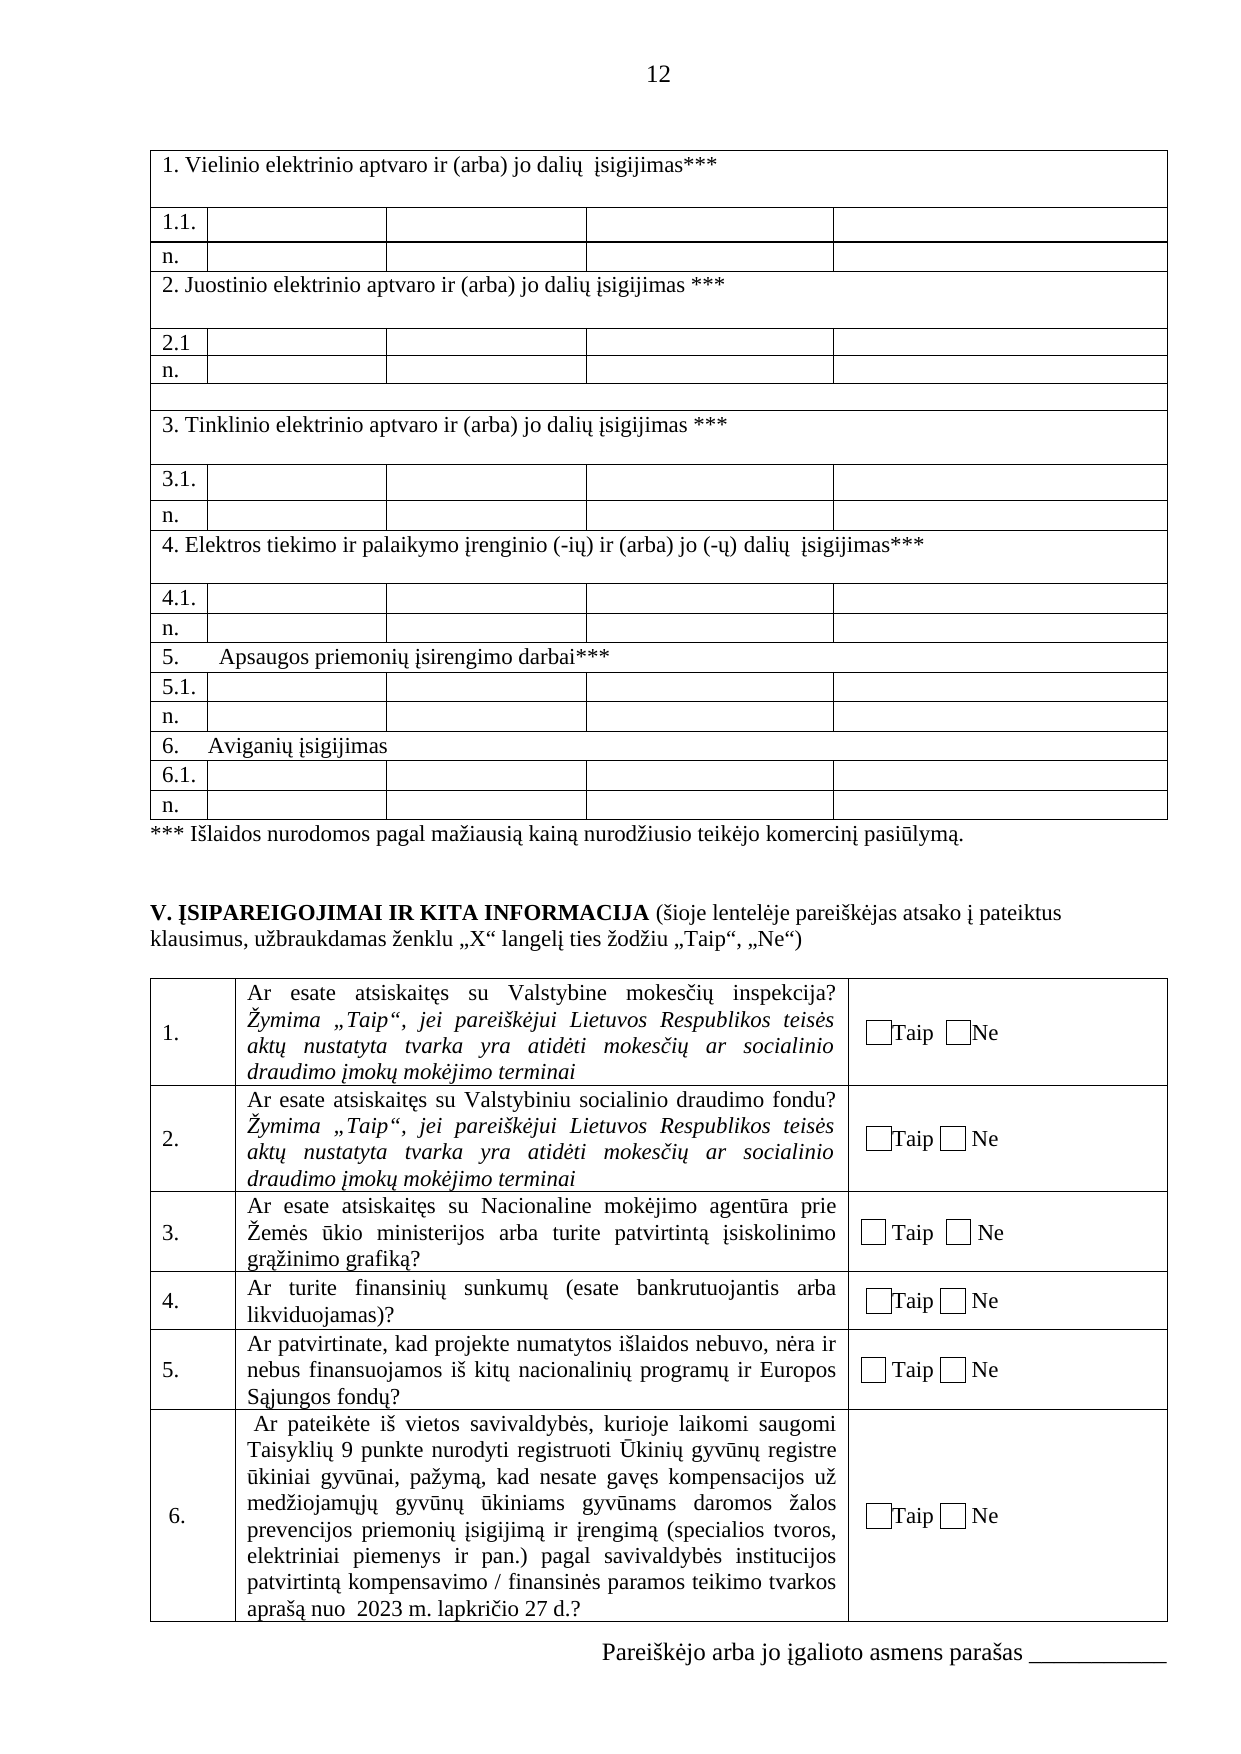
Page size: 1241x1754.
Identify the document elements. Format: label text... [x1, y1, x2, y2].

table_cell 3. Tinklinio elektrinio aptvaro ir (arba) jo dalių įsigijimas *** [151, 411, 1167, 464]
table_cell Ar turite finansinių sunkumų (esate bankrutuojantis arba likviduojamas)? [236, 1272, 848, 1329]
table_cell Ar patvirtinate, kad projekte numatytos išlaidos nebuvo, nėra ir nebus finansuojamos iš kitų nacionalinių programų ir Europos Sąjungos fondų? [236, 1330, 848, 1409]
text *** Išlaidos nurodomos pagal mažiausią kainą nurodžiusio teikėjo komercinį pasiūlymą. [150, 820, 1167, 847]
table_cell [208, 791, 386, 819]
table_cell 4. Elektros tiekimo ir palaikymo įrenginio (-ių) ir (arba) jo (-ų) dalių įsigijimas*** [151, 531, 1167, 583]
table_cell [208, 356, 386, 383]
table_cell [587, 465, 833, 500]
table_cell 4.1. [151, 584, 207, 613]
table_cell [208, 761, 386, 790]
table_cell Ar pateikėte iš vietos savivaldybės, kurioje laikomi saugomi Taisyklių 9 punkte nurodyti registruoti Ūkinių gyvūnų registre ūkiniai gyvūnai, pažymą, kad nesate gavęs kompensacijos už medžiojamųjų gyvūnų ūkiniams gyvūnams daromos žalos prevencijos priemonių įsigijimą ir įrengimą (specialios tvoros, elektriniai piemenys ir pan.) pagal savivaldybės institucijos patvirtintą kompensavimo / finansinės paramos teikimo tvarkos aprašą nuo 2023 m. lapkričio 27 d.? [236, 1410, 848, 1621]
table_cell [587, 702, 833, 731]
table_cell [208, 584, 386, 613]
table_cell [834, 243, 1167, 271]
table_cell Taip Ne [849, 1272, 1167, 1329]
table_cell [834, 329, 1167, 355]
table_cell 1. Vielinio elektrinio aptvaro ir (arba) jo dalių įsigijimas*** [151, 151, 1167, 207]
table_cell n. [151, 791, 207, 819]
table_cell 2.1 [151, 329, 207, 355]
table_cell [387, 208, 586, 241]
table_cell [834, 465, 1167, 500]
table_cell n. [151, 702, 207, 731]
table_cell [208, 702, 386, 731]
table_cell 1.1. [151, 208, 207, 241]
table_cell [587, 356, 833, 383]
table_cell 5. [151, 1330, 235, 1409]
table_cell [834, 501, 1167, 529]
table_cell 5.1. [151, 673, 207, 701]
table_cell [587, 791, 833, 819]
table_cell 4. [151, 1272, 235, 1329]
table_cell [834, 614, 1167, 642]
table_cell 5. [151, 643, 207, 672]
table_cell [208, 329, 386, 355]
table_cell [587, 614, 833, 642]
table_cell Taip Ne [849, 1086, 1167, 1191]
table_cell 2. Juostinio elektrinio aptvaro ir (arba) jo dalių įsigijimas *** [151, 272, 1167, 328]
table_cell [834, 761, 1167, 790]
table_cell [587, 208, 833, 241]
table_cell [387, 673, 586, 701]
table_cell [834, 208, 1167, 241]
table_cell [151, 384, 1167, 410]
table_header 1. [151, 979, 235, 1085]
table_cell [387, 465, 586, 500]
table_cell Ar esate atsiskaitęs su Valstybiniu socialinio draudimo fondu? Žymima „Taip“, jei pareiškėjui Lietuvos Respublikos teisės aktų nustatyta tvarka yra atidėti mokesčių ar socialinio draudimo įmokų mokėjimo terminai [236, 1086, 848, 1191]
table_cell [387, 761, 586, 790]
table_cell [387, 329, 586, 355]
table_cell 2. [151, 1086, 235, 1191]
table_cell [387, 614, 586, 642]
table_cell n. [151, 501, 207, 529]
table_cell Taip Ne [849, 1410, 1167, 1621]
table_cell 3. [151, 1192, 235, 1271]
text V. ĮSIPAREIGOJIMAI IR KITA INFORMACIJA (šioje lentelėje pareiškėjas atsako į pateiktus klausimus, užbraukdamas ženklu „X“ langelį ties žodžiu „Taip“, „Ne“) [150, 899, 1167, 952]
table_cell [387, 501, 586, 529]
table_cell Ar esate atsiskaitęs su Nacionaline mokėjimo agentūra prie Žemės ūkio ministerijos arba turite patvirtintą įsiskolinimo grąžinimo grafiką? [236, 1192, 848, 1271]
table_cell [587, 584, 833, 613]
table_cell [208, 243, 386, 271]
table_cell n. [151, 614, 207, 642]
table_cell [834, 791, 1167, 819]
table_cell Taip Ne [849, 1330, 1167, 1409]
table_cell 3.1. [151, 465, 207, 500]
table_header Taip Ne [849, 979, 1167, 1085]
table_cell [834, 673, 1167, 701]
table_cell [587, 673, 833, 701]
table_cell [387, 702, 586, 731]
table_cell [834, 702, 1167, 731]
table_cell [208, 208, 386, 241]
table_cell [208, 501, 386, 529]
table_cell [208, 614, 386, 642]
table_cell 6.1. [151, 761, 207, 790]
table_cell n. [151, 356, 207, 383]
table_cell 6. [151, 1410, 235, 1621]
table_cell [587, 501, 833, 529]
table_cell Apsaugos priemonių įsirengimo darbai*** [208, 643, 1167, 672]
table_cell Taip Ne [849, 1192, 1167, 1271]
table_cell [834, 356, 1167, 383]
table_cell [387, 791, 586, 819]
table_cell [387, 243, 586, 271]
table_cell [387, 356, 586, 383]
table_cell [587, 329, 833, 355]
table_cell [387, 584, 586, 613]
table_cell [587, 761, 833, 790]
table_header Ar esate atsiskaitęs su Valstybine mokesčių inspekcija? Žymima „Taip“, jei pareiškėjui Lietuvos Respublikos teisės aktų nustatyta tvarka yra atidėti mokesčių ar socialinio draudimo įmokų mokėjimo terminai [236, 979, 848, 1085]
table_cell [834, 584, 1167, 613]
table_cell [587, 243, 833, 271]
table_cell [208, 465, 386, 500]
table_cell n. [151, 243, 207, 271]
table_cell [208, 673, 386, 701]
table_cell 6. Aviganių įsigijimas [151, 732, 1167, 760]
